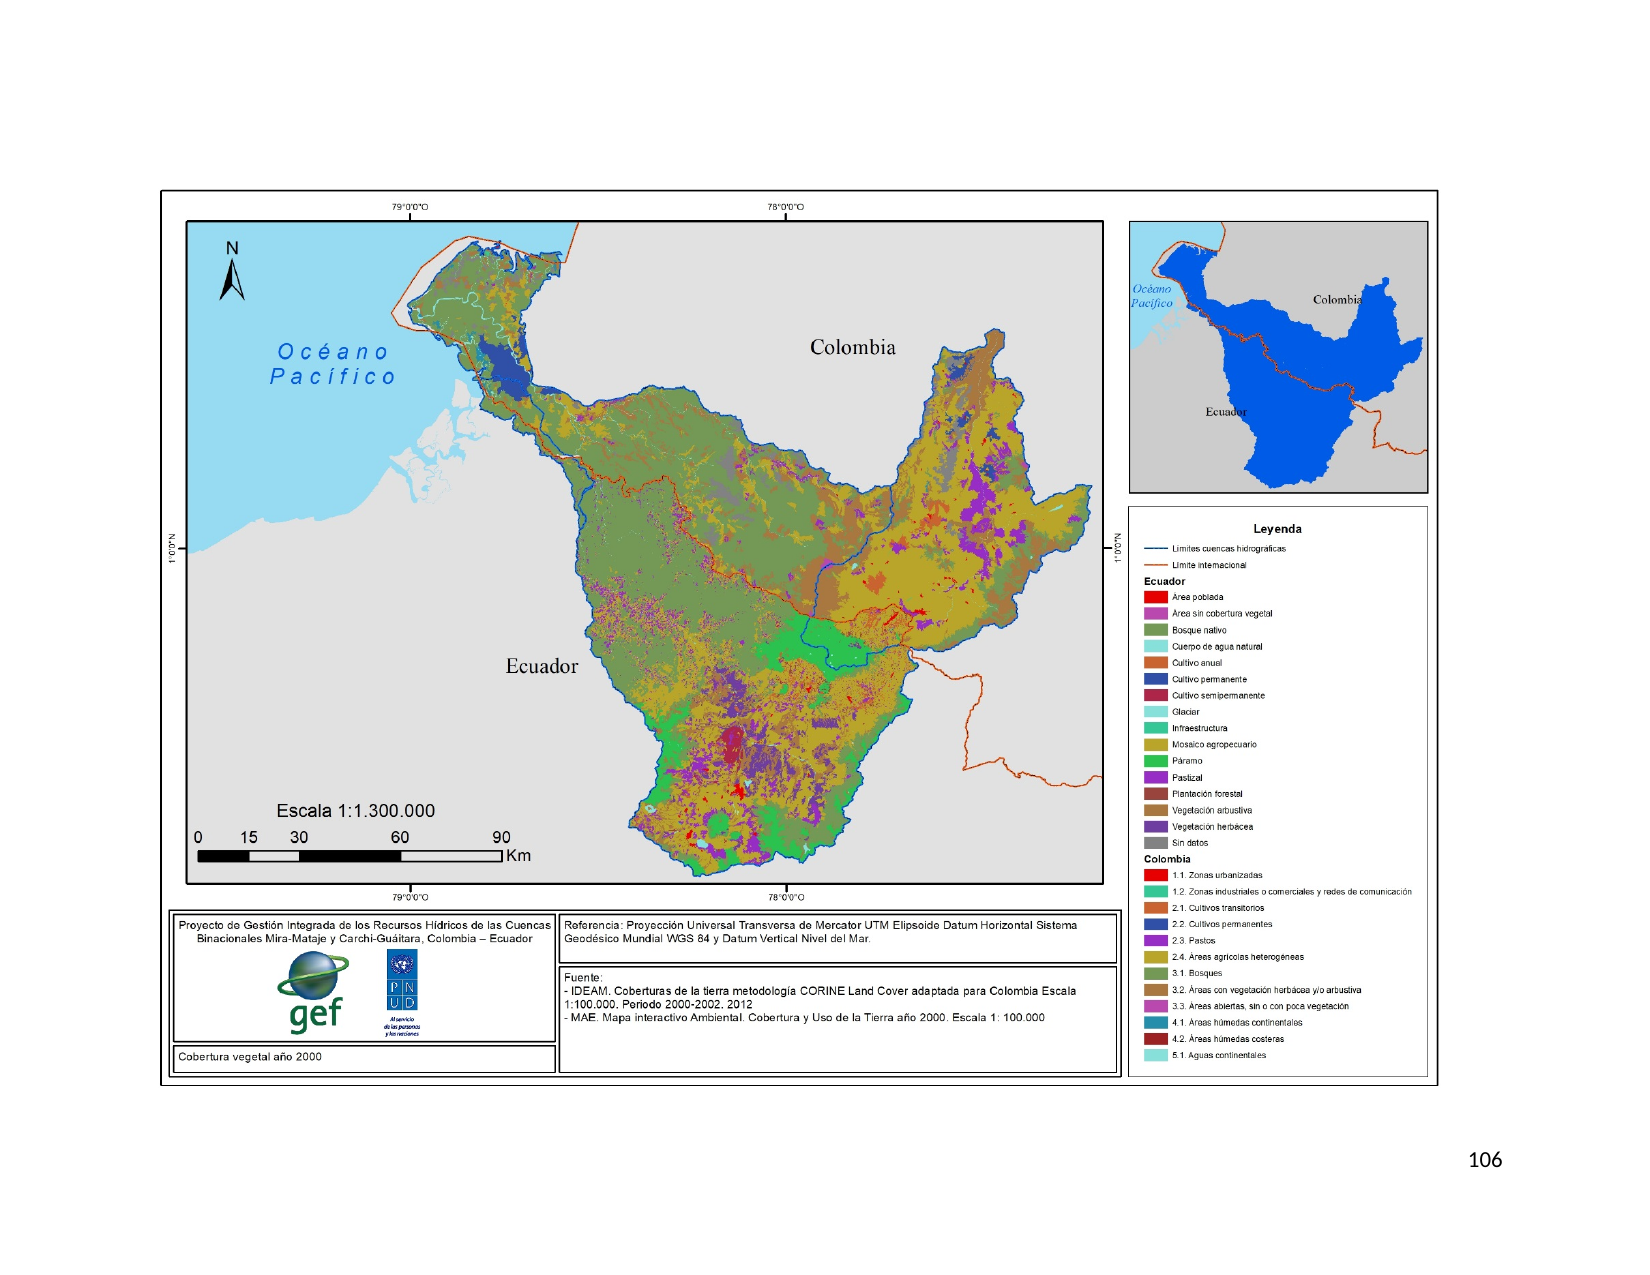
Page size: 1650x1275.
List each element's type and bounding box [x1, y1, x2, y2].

picture [147, 177, 1449, 1098]
